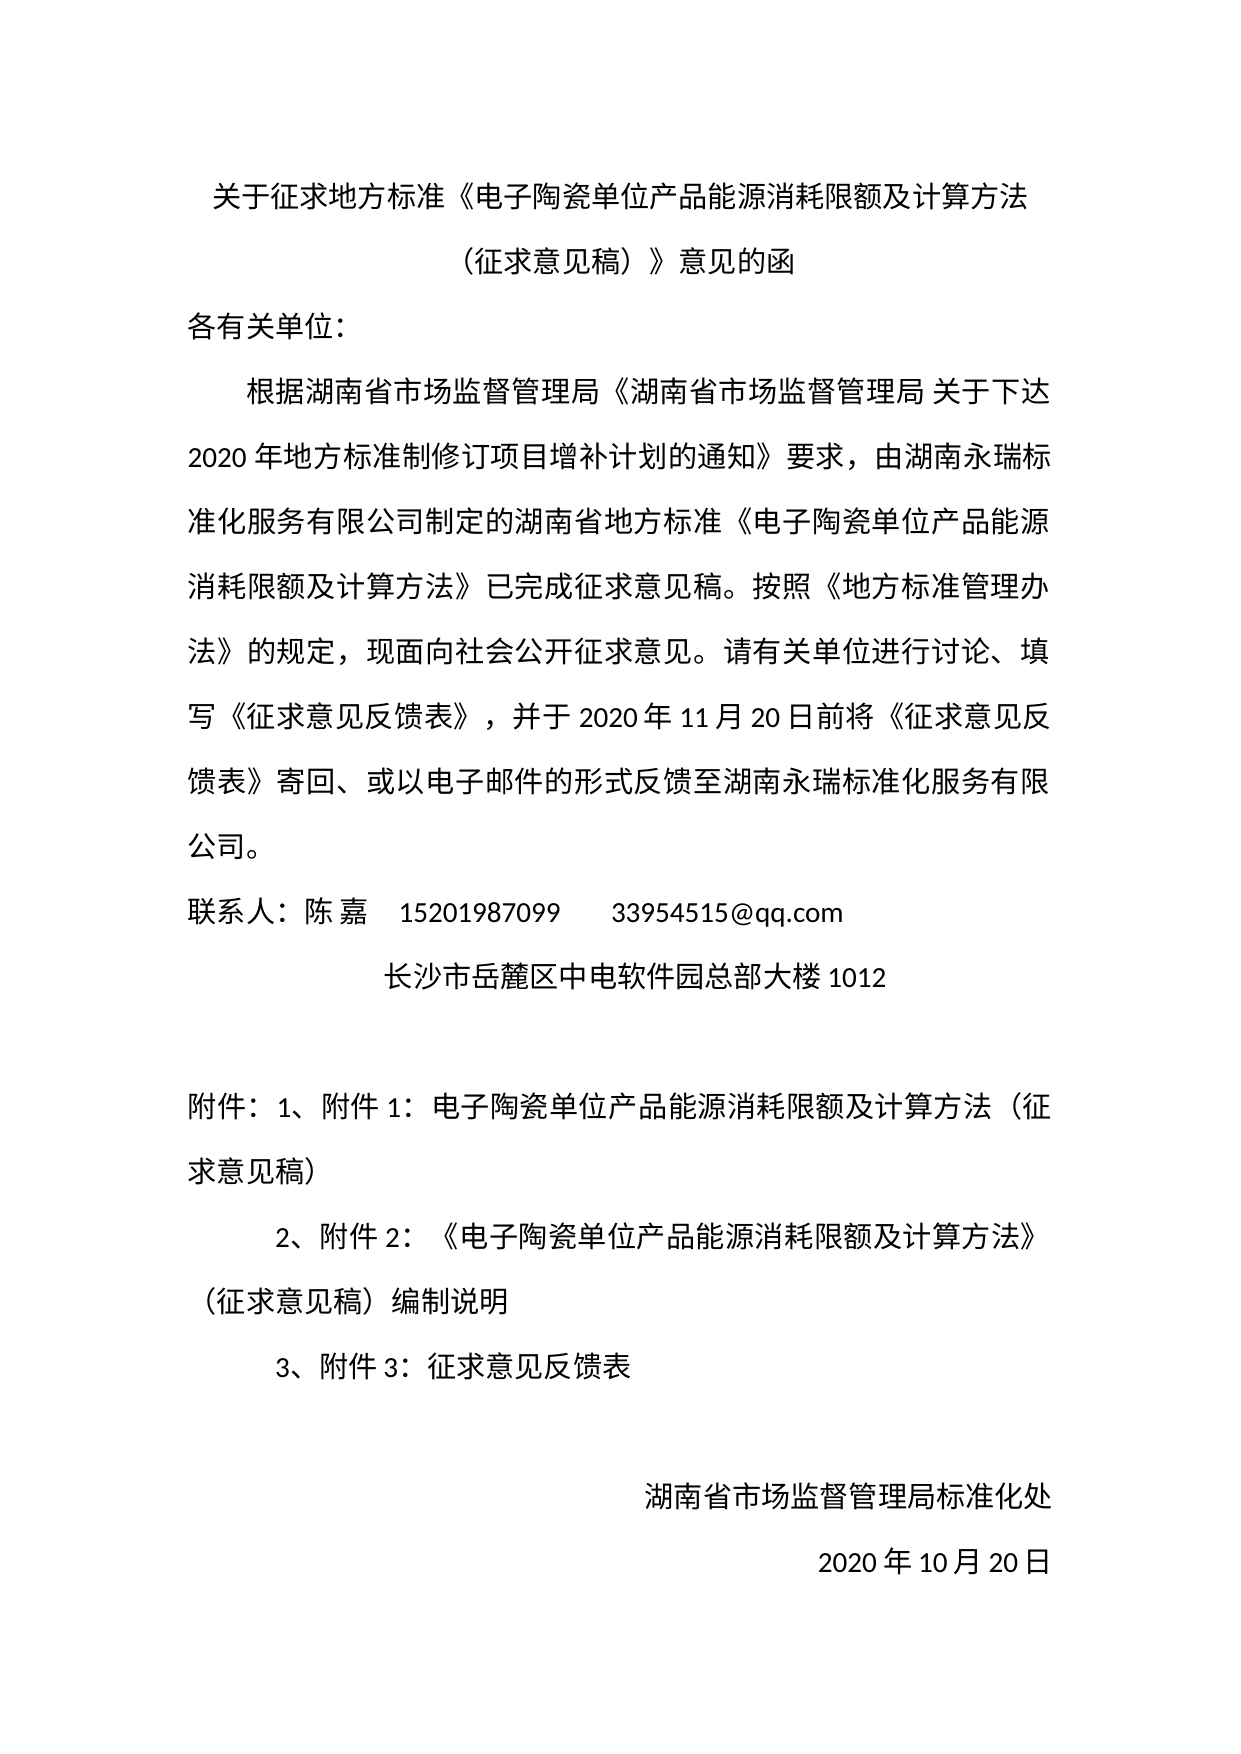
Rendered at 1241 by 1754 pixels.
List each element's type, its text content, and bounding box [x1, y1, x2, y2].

text 3、附件3：征求意见反馈表 [187, 1332, 1053, 1397]
text 根据湖南省市场监督管理局《湖南省市场监督管理局 关于下达 2020 年地方标准制修订项目增补计划的通知》要求，由湖南永瑞标准化服务有限公司制定的湖南省地方标准《电子陶瓷单位产品能源消耗限额及计算方法》已完成征求意见稿。按照《地方标准管理办法》的规定，现面向社会公开征求意见。请有关单位进行讨论、填写《征求意见反馈表》，并于2020年11月20日前将《征求意见反馈表》寄回、或以电子邮件的形式反馈至湖南永瑞标准化服务有限公司。 [187, 357, 1053, 877]
text 长沙市岳麓区中电软件园总部大楼1012 [187, 942, 1053, 1007]
text 关于征求地方标准《电子陶瓷单位产品能源消耗限额及计算方法（征求意见稿）》意见的函 [187, 162, 1053, 292]
text 联系人：陈 嘉 15201987099 33954515@qq.com [187, 877, 1053, 942]
text 各有关单位： [187, 292, 1053, 357]
text 2、附件2：《电子陶瓷单位产品能源消耗限额及计算方法》（征求意见稿）编制说明 [187, 1202, 1053, 1332]
text 2020年10月20日 [187, 1527, 1053, 1592]
text 附件：1、附件1：电子陶瓷单位产品能源消耗限额及计算方法（征求意见稿） [187, 1072, 1053, 1202]
text 湖南省市场监督管理局标准化处 [187, 1462, 1053, 1527]
